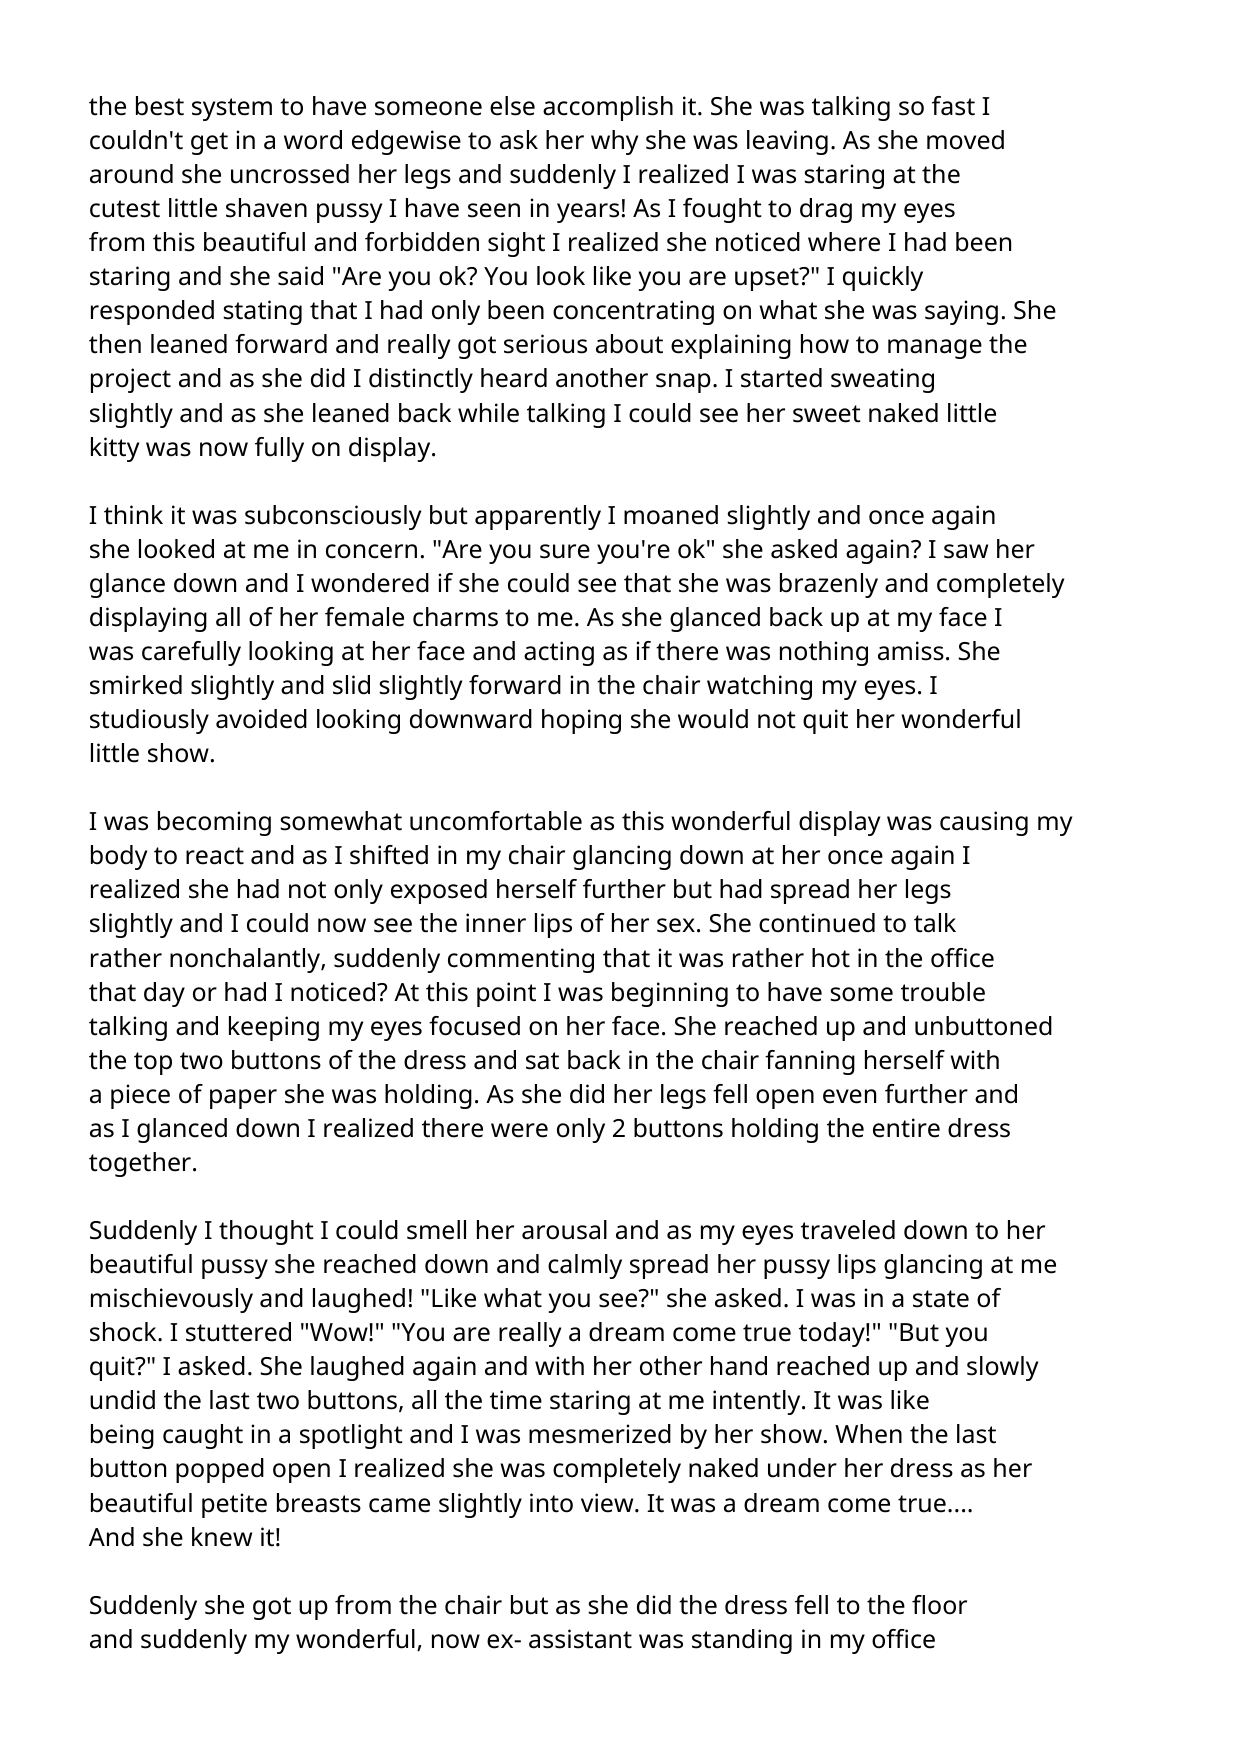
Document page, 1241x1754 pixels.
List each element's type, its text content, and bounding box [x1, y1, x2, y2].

text I think it was subconsciously but apparently I moaned slightly and once again [89, 497, 1152, 531]
text project and as she did I distinctly heard another snap. I started sweating [89, 361, 1152, 395]
text couldn't get in a word edgewise to ask her why she was leaving. As she moved [89, 123, 1152, 157]
text around she uncrossed her legs and suddenly I realized I was staring at the [89, 157, 1152, 191]
text kitty was now fully on display. [89, 429, 1152, 463]
text the best system to have someone else accomplish it. She was talking so fast I [89, 89, 1152, 123]
text she looked at me in concern. "Are you sure you're ok" she asked again? I saw her [89, 531, 1152, 566]
text displaying all of her female charms to me. As she glanced back up at my face I [89, 599, 1152, 634]
text and suddenly my wonderful, now ex- assistant was standing in my office [89, 1621, 1152, 1656]
text Suddenly I thought I could smell her arousal and as my eyes traveled down to her [89, 1213, 1152, 1247]
text smirked slightly and slid slightly forward in the chair watching my eyes. I [89, 668, 1152, 702]
text quit?" I asked. She laughed again and with her other hand reached up and slowly [89, 1349, 1152, 1383]
text beautiful petite breasts came slightly into view. It was a dream come true.... [89, 1485, 1152, 1519]
text body to react and as I shifted in my chair glancing down at her once again I [89, 838, 1152, 872]
text cutest little shaven pussy I have seen in years! As I fought to drag my eyes [89, 191, 1152, 225]
text button popped open I realized she was completely naked under her dress as her [89, 1451, 1152, 1485]
text little show. [89, 736, 1152, 770]
text undid the last two buttons, all the time staring at me intently. It was like [89, 1383, 1152, 1417]
text realized she had not only exposed herself further but had spread her legs [89, 872, 1152, 906]
text as I glanced down I realized there were only 2 buttons holding the entire dress [89, 1111, 1152, 1144]
text responded stating that I had only been concentrating on what she was saying. She [89, 293, 1152, 327]
text shock. I stuttered "Wow!" "You are really a dream come true today!" "But you [89, 1315, 1152, 1349]
text together. [89, 1144, 1152, 1179]
text a piece of paper she was holding. As she did her legs fell open even further and [89, 1076, 1152, 1111]
text rather nonchalantly, suddenly commenting that it was rather hot in the office [89, 940, 1152, 974]
text then leaned forward and really got serious about explaining how to manage the [89, 327, 1152, 361]
text Suddenly she got up from the chair but as she did the dress fell to the floor [89, 1587, 1152, 1621]
text mischievously and laughed! "Like what you see?" she asked. I was in a state of [89, 1281, 1152, 1315]
text studiously avoided looking downward hoping she would not quit her wonderful [89, 702, 1152, 736]
text being caught in a spotlight and I was mesmerized by her show. When the last [89, 1417, 1152, 1451]
text slightly and as she leaned back while talking I could see her sweet naked little [89, 395, 1152, 429]
text talking and keeping my eyes focused on her face. She reached up and unbuttoned [89, 1008, 1152, 1042]
text was carefully looking at her face and acting as if there was nothing amiss. She [89, 634, 1152, 668]
text that day or had I noticed? At this point I was beginning to have some trouble [89, 974, 1152, 1008]
text from this beautiful and forbidden sight I realized she noticed where I had been [89, 225, 1152, 259]
text glance down and I wondered if she could see that she was brazenly and completely [89, 566, 1152, 599]
text And she knew it! [89, 1519, 1152, 1553]
text slightly and I could now see the inner lips of her sex. She continued to talk [89, 906, 1152, 940]
text I was becoming somewhat uncomfortable as this wonderful display was causing my [89, 804, 1152, 838]
text beautiful pussy she reached down and calmly spread her pussy lips glancing at me [89, 1247, 1152, 1281]
text the top two buttons of the dress and sat back in the chair fanning herself with [89, 1042, 1152, 1076]
text staring and she said "Are you ok? You look like you are upset?" I quickly [89, 259, 1152, 293]
